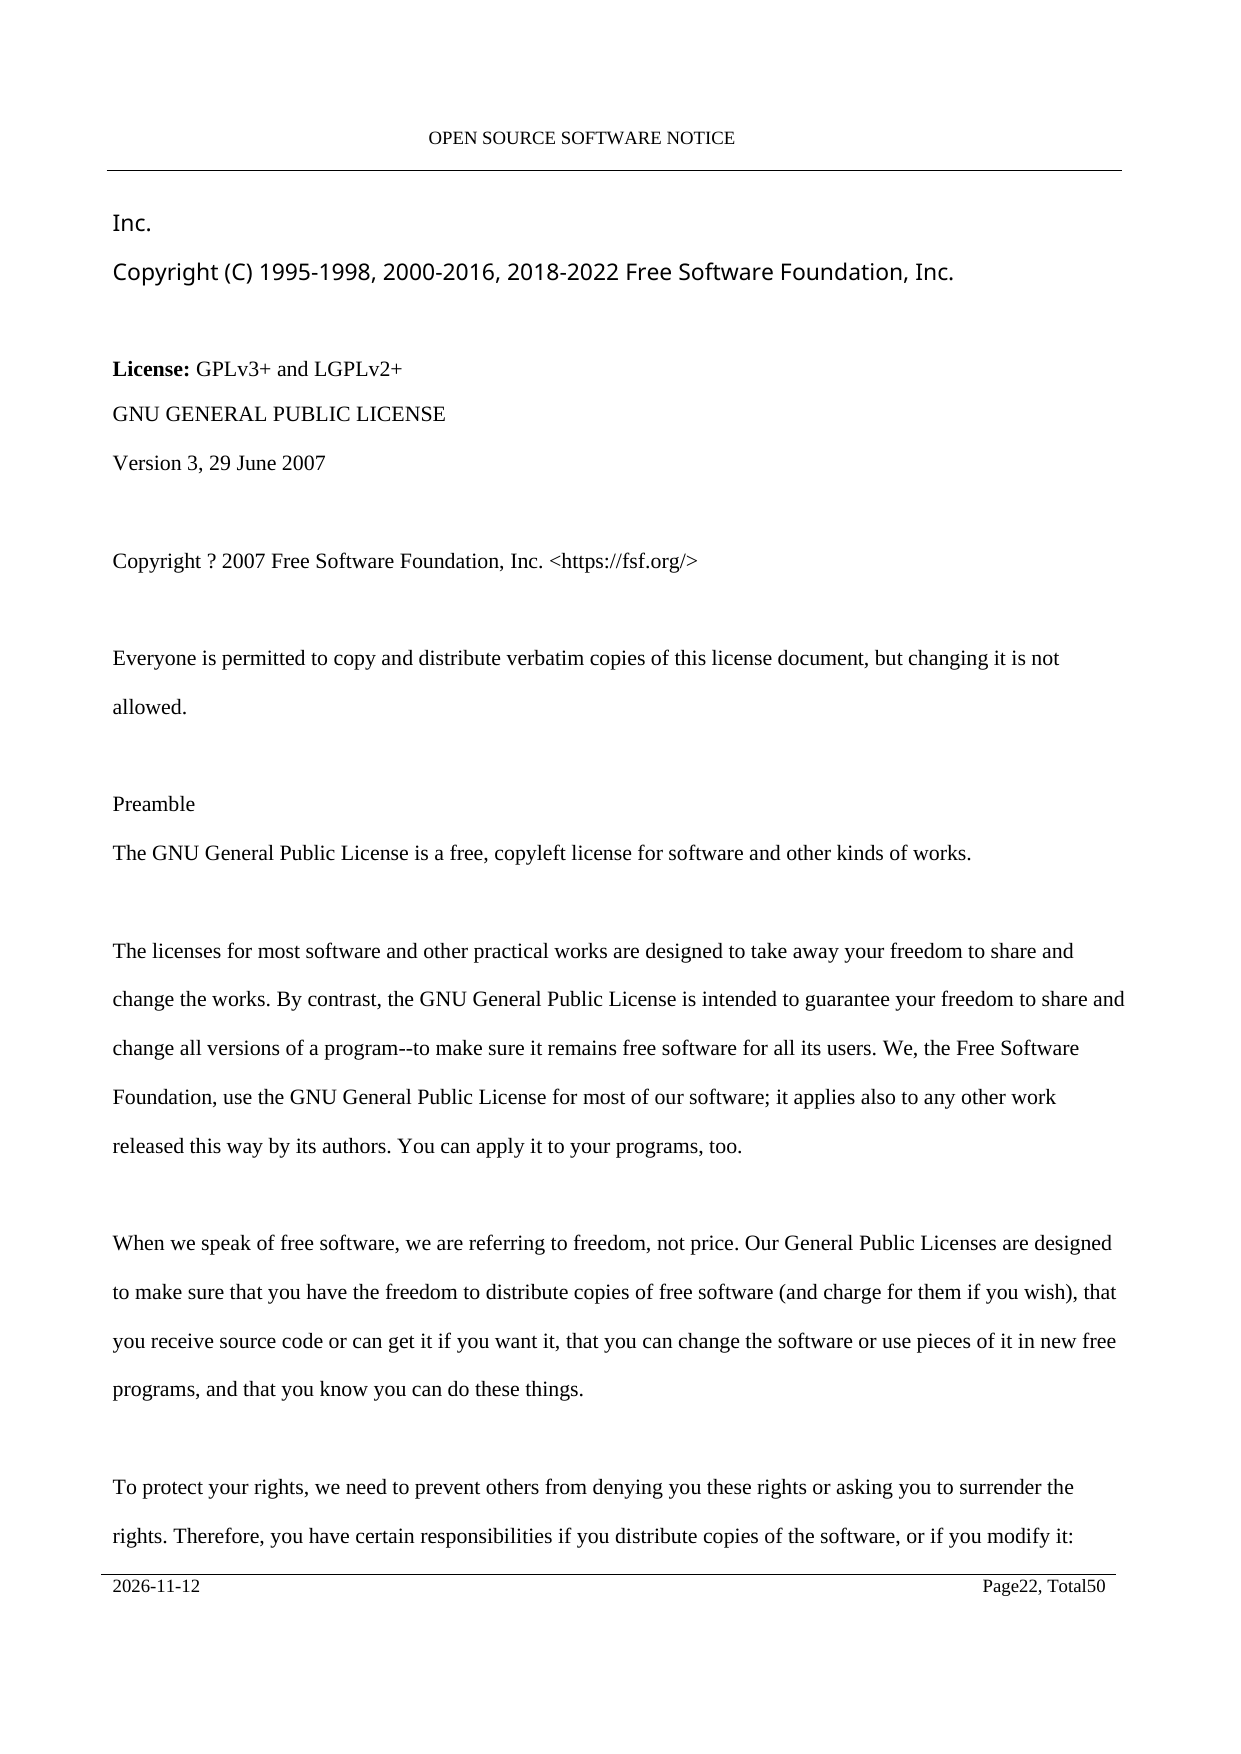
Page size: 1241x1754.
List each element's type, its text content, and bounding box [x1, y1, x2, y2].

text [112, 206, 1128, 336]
text License: GPLv3+ and LGPLv2+ [112, 353, 1128, 385]
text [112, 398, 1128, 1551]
